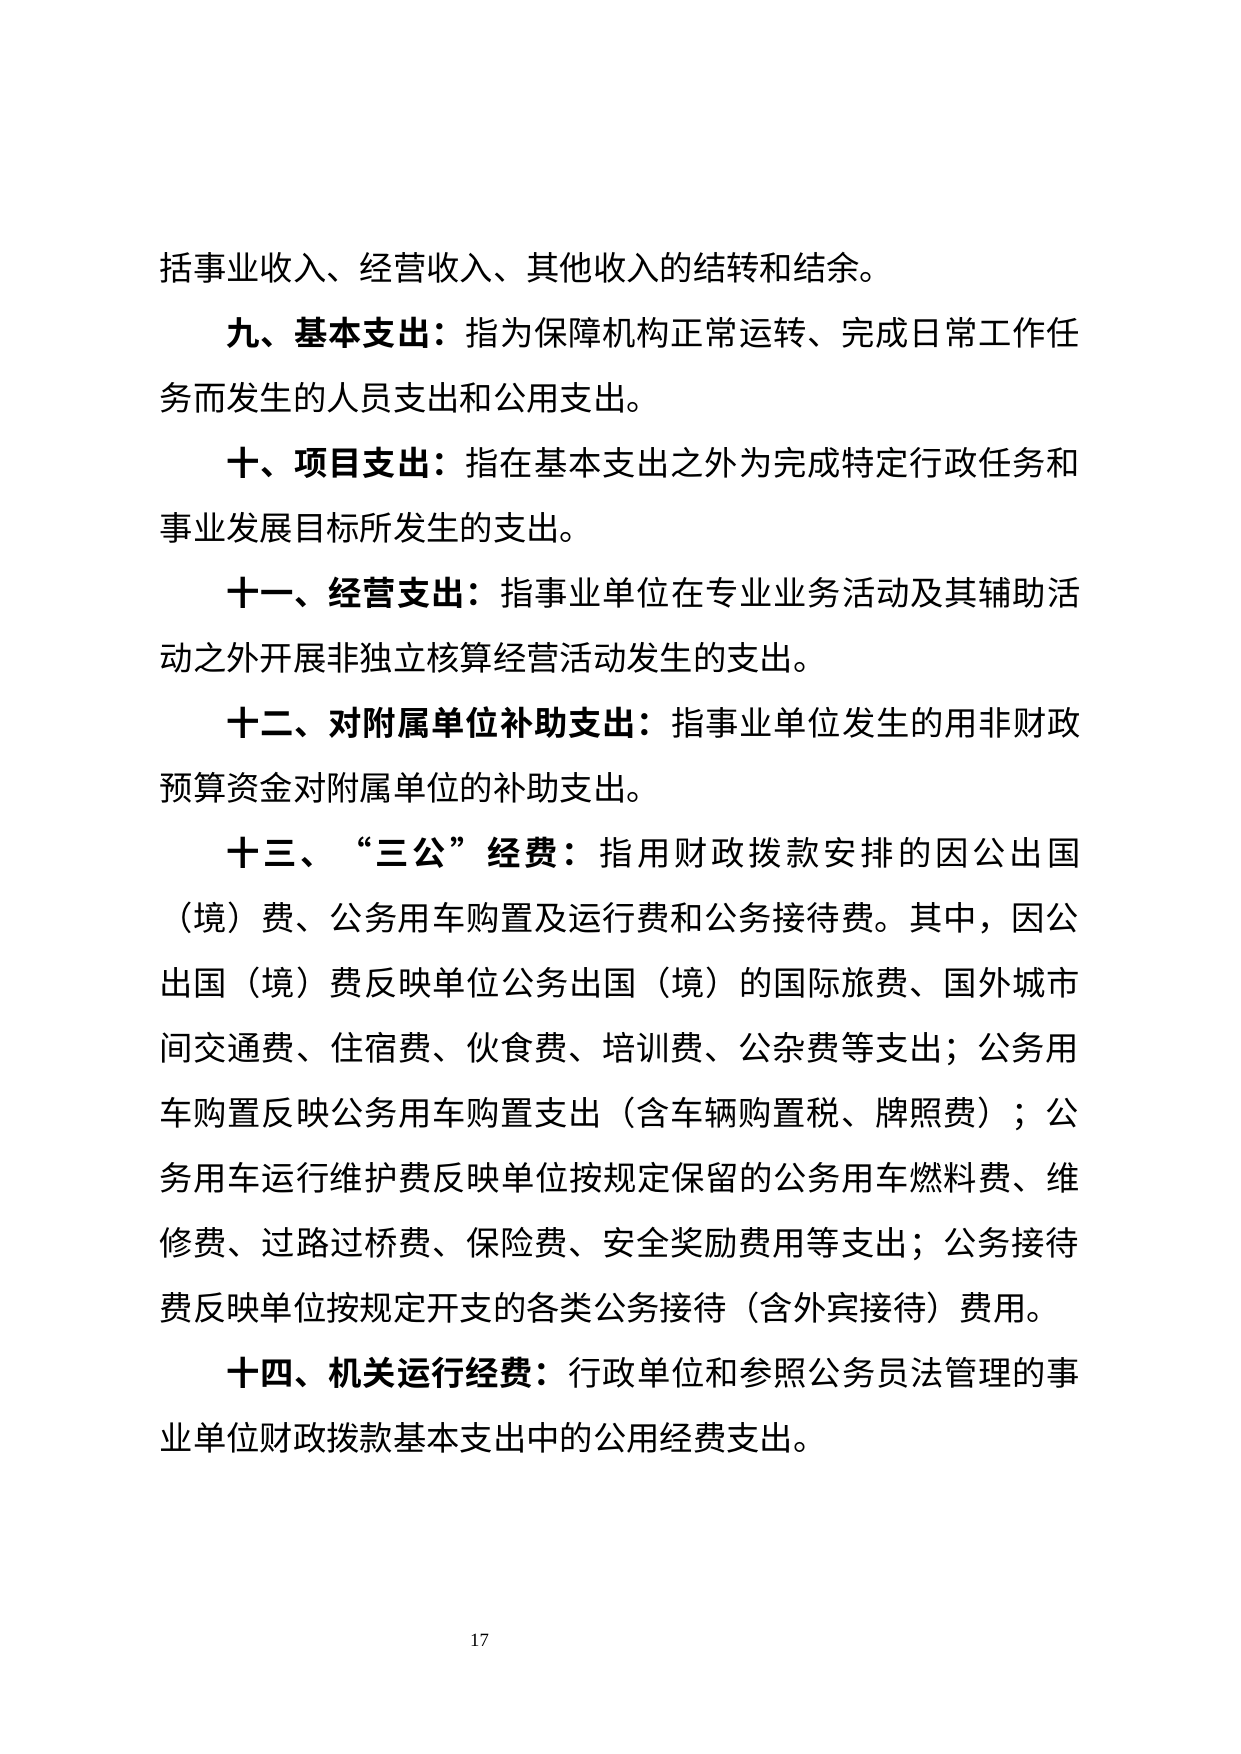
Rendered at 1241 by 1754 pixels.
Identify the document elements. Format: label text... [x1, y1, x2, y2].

text 十一、经营支出：指事业单位在专业业务活动及其辅助活动之外开展非独立核算经营活动发生的支出。 [159, 558, 1081, 688]
text 十四、机关运行经费：行政单位和参照公务员法管理的事业单位财政拨款基本支出中的公用经费支出。 [159, 1338, 1081, 1468]
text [159, 233, 1081, 298]
text 十二、对附属单位补助支出：指事业单位发生的用非财政预算资金对附属单位的补助支出。 [159, 688, 1081, 818]
text 十、项目支出：指在基本支出之外为完成特定行政任务和事业发展目标所发生的支出。 [159, 428, 1081, 558]
text 十三、“三公”经费：指用财政拨款安排的因公出国（境）费、公务用车购置及运行费和公务接待费。其中，因公出国（境）费反映单位公务出国（境）的国际旅费、国外城市间交通费、住宿费、伙食费、培训费、公杂费等支出；公务用车购置反映公务用车购置支出（含车辆购置税、牌照费）；公务用车运行维护费反映单位按规定保留的公务用车燃料费、维修费、过路过桥费、保险费、安全奖励费用等支出；公务接待费反映单位按规定开支的各类公务接待（含外宾接待）费用。 [159, 818, 1081, 1338]
text 九、基本支出：指为保障机构正常运转、完成日常工作任务而发生的人员支出和公用支出。 [159, 298, 1081, 428]
